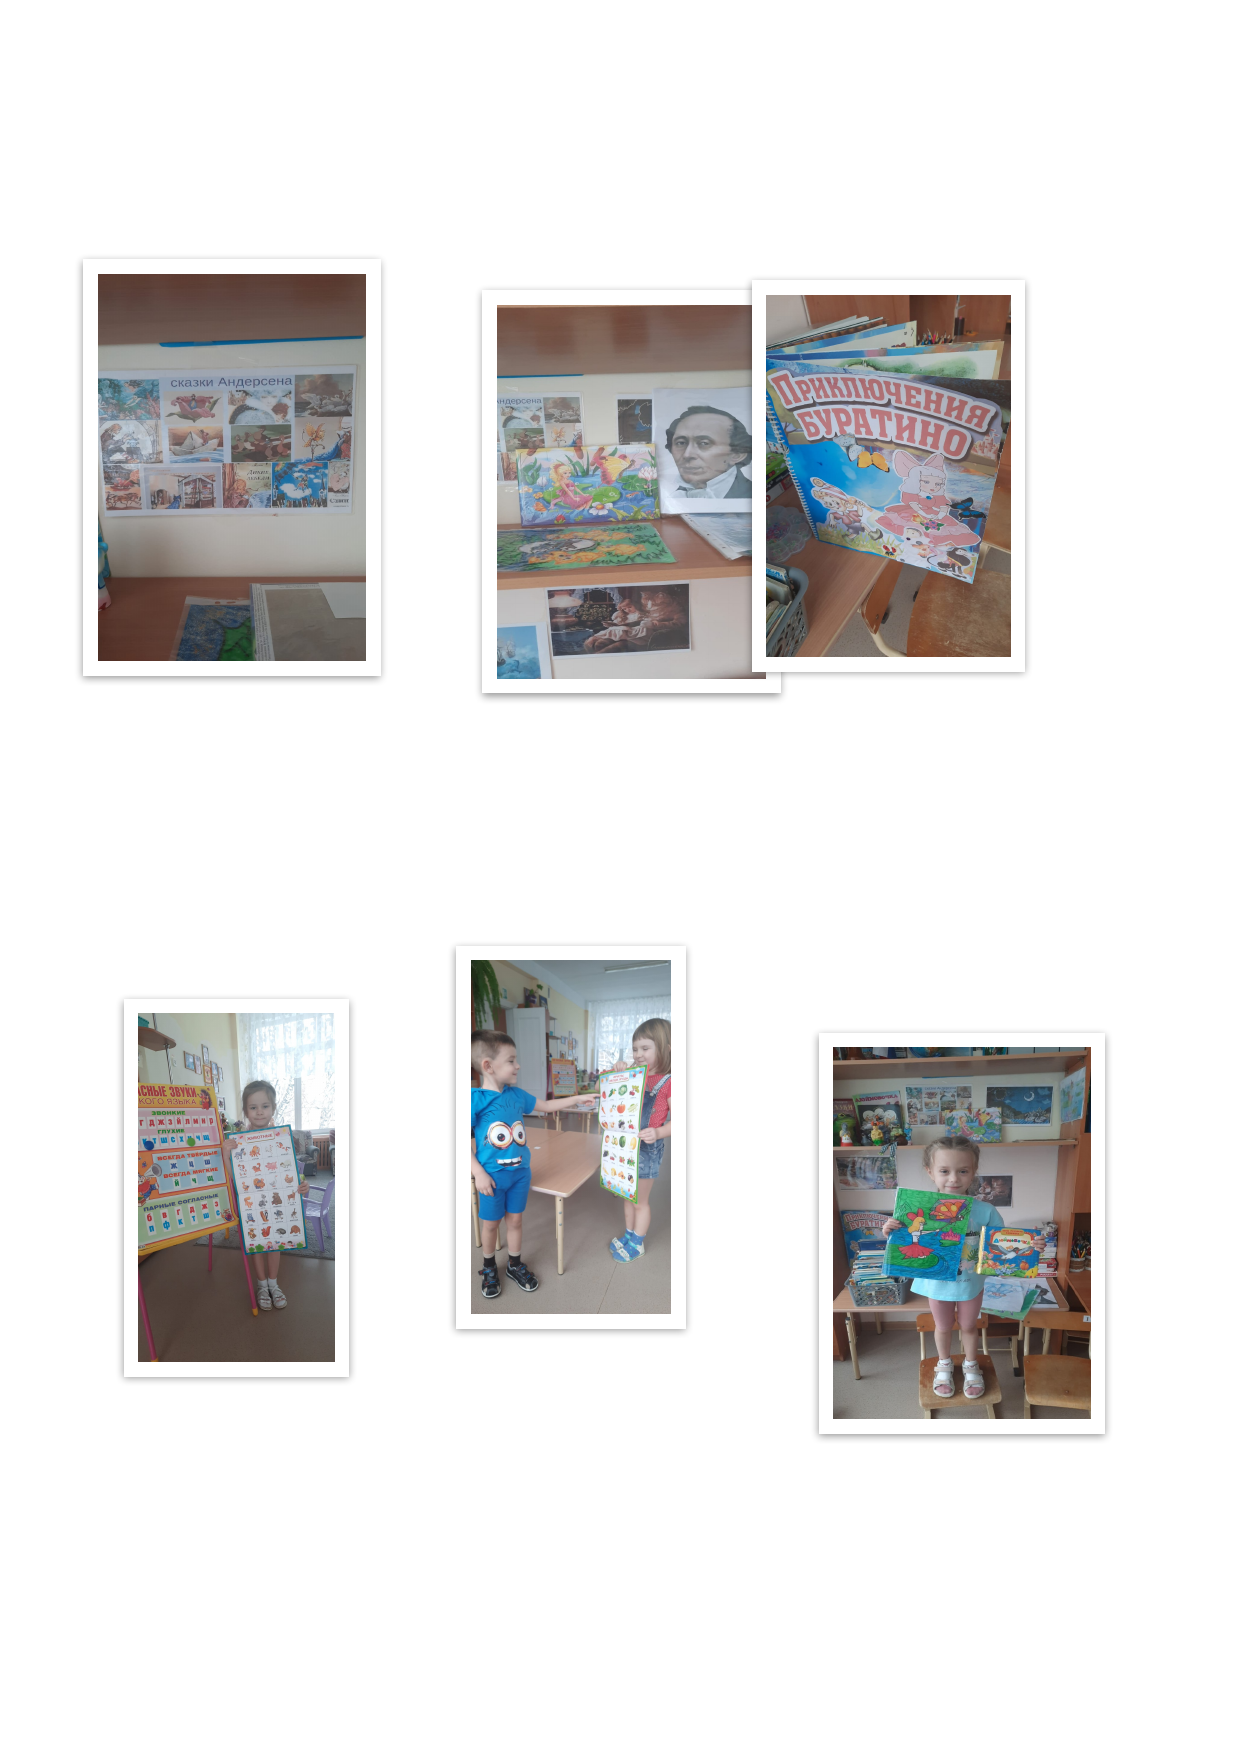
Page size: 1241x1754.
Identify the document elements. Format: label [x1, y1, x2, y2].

picture [98, 274, 366, 661]
picture [471, 960, 671, 1314]
picture [833, 1047, 1091, 1419]
picture [138, 1013, 335, 1362]
picture [766, 295, 1011, 657]
picture [497, 305, 766, 679]
